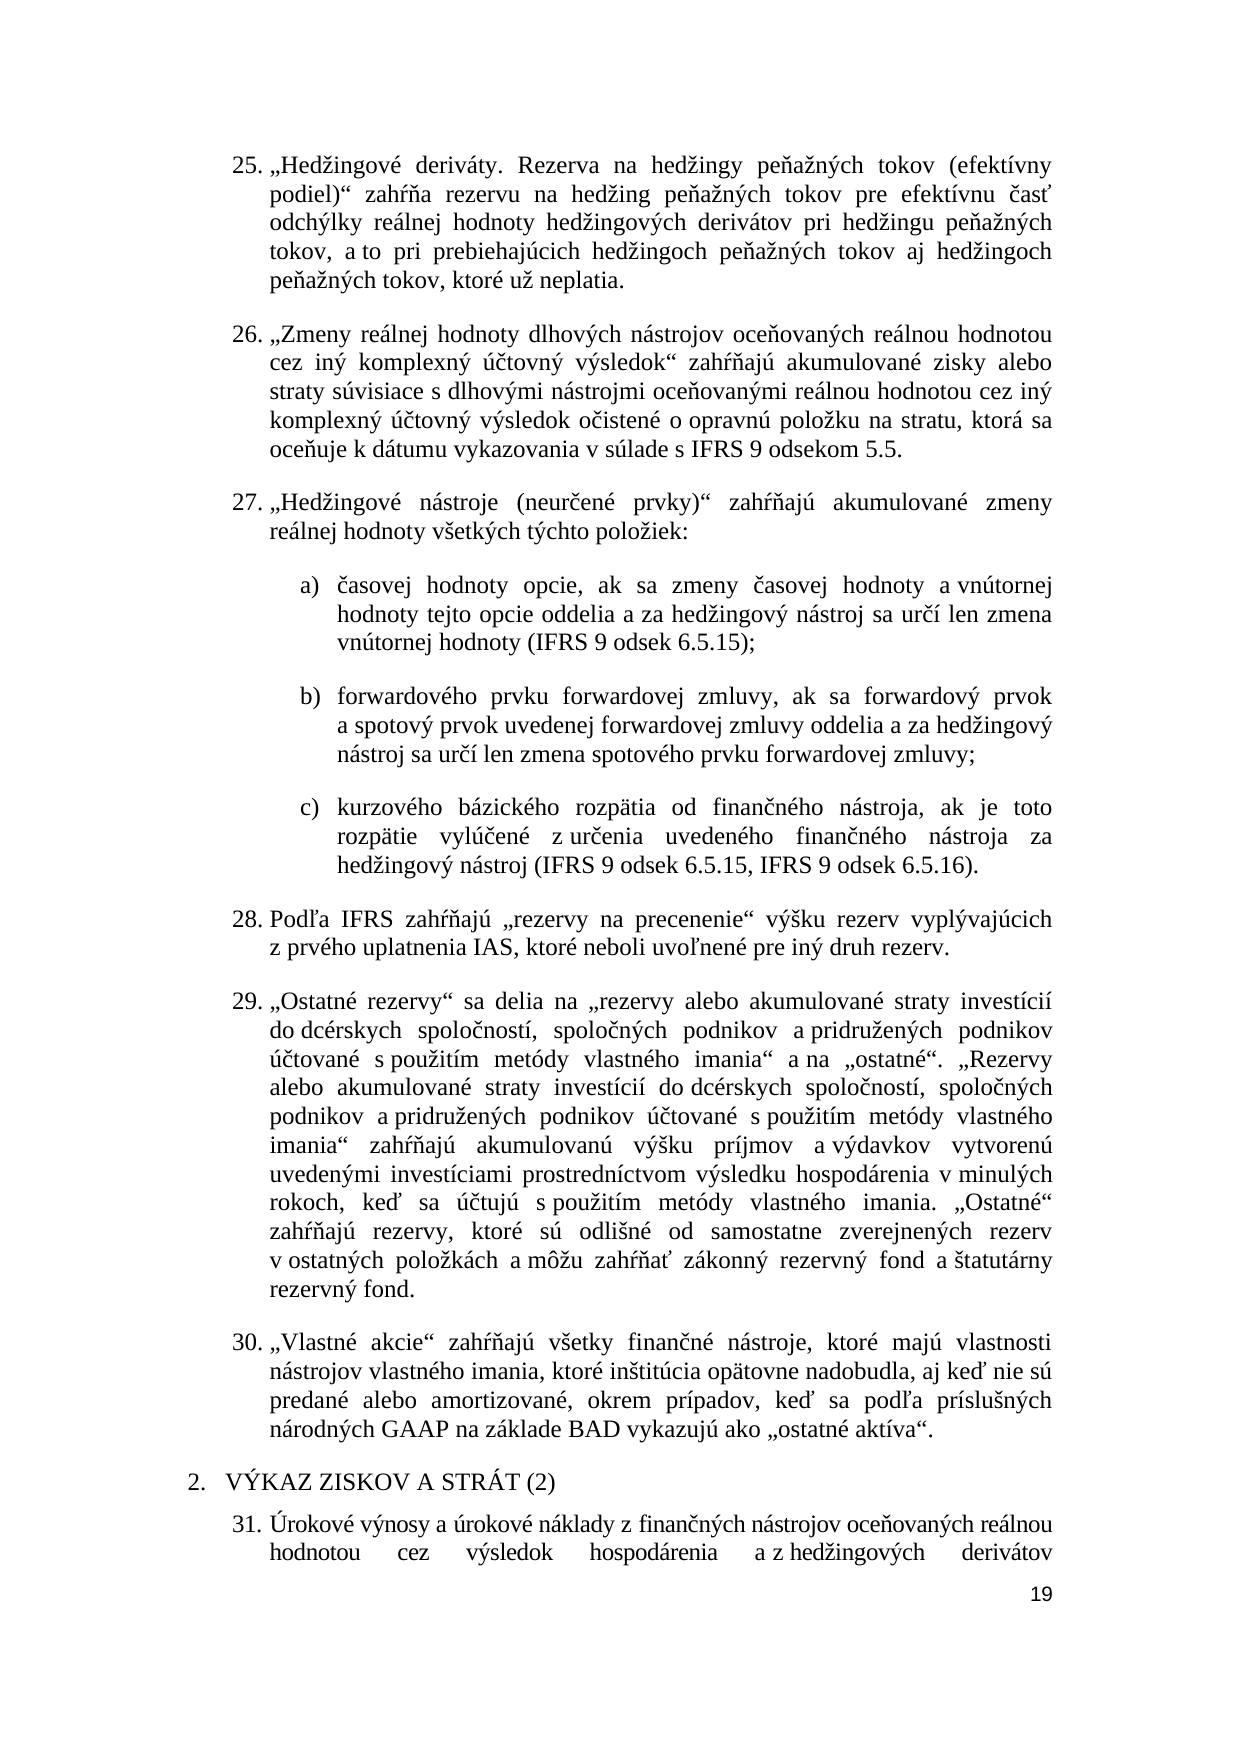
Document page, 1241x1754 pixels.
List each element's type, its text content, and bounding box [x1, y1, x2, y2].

list a) časovej hodnoty opcie, ak sa zmeny časovej hodnoty a vnútornej hodnoty tejto opcie oddelia a za hedžingový nástroj sa určí len zmena vnútornej hodnoty (IFRS 9 odsek 6.5.15); [300, 570, 1053, 656]
subtitle 2. Výkaz ziskov a strát (2) [187, 1467, 1053, 1496]
list 25. „Hedžingové deriváty. Rezerva na hedžingy peňažných tokov (efektívny podiel)“ zahŕňa rezervu na hedžing peňažných tokov pre efektívnu časť odchýlky reálnej hodnoty hedžingových derivátov pri hedžingu peňažných tokov, a to pri prebiehajúcich hedžingoch peňažných tokov aj hedžingoch peňažných tokov, ktoré už neplatia. [232, 150, 1053, 294]
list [232, 1509, 1053, 1566]
list 30. „Vlastné akcie“ zahŕňajú všetky finančné nástroje, ktoré majú vlastnosti nástrojov vlastného imania, ktoré inštitúcia opätovne nadobudla, aj keď nie sú predané alebo amortizované, okrem prípadov, keď sa podľa príslušných národných GAAP na základe BAD vykazujú ako „ostatné aktíva“. [232, 1327, 1053, 1442]
list 29. „Ostatné rezervy“ sa delia na „rezervy alebo akumulované straty investícií do dcérskych spoločností, spoločných podnikov a pridružených podnikov účtované s použitím metódy vlastného imania“ a na „ostatné“. „Rezervy alebo akumulované straty investícií do dcérskych spoločností, spoločných podnikov a pridružených podnikov účtované s použitím metódy vlastného imania“ zahŕňajú akumulovanú výšku príjmov a výdavkov vytvorenú uvedenými investíciami prostredníctvom výsledku hospodárenia v minulých rokoch, keď sa účtujú s použitím metódy vlastného imania. „Ostatné“ zahŕňajú rezervy, ktoré sú odlišné od samostatne zverejnených rezerv v ostatných položkách a môžu zahŕňať zákonný rezervný fond a štatutárny rezervný fond. [232, 986, 1053, 1302]
list c) kurzového bázického rozpätia od finančného nástroja, ak je toto rozpätie vylúčené z určenia uvedeného finančného nástroja za hedžingový nástroj (IFRS 9 odsek 6.5.15, IFRS 9 odsek 6.5.16). [300, 792, 1053, 879]
list 27. „Hedžingové nástroje (neurčené prvky)“ zahŕňajú akumulované zmeny reálnej hodnoty všetkých týchto položiek: [232, 487, 1053, 545]
list 28. Podľa IFRS zahŕňajú „rezervy na precenenie“ výšku rezerv vyplývajúcich z prvého uplatnenia IAS, ktoré neboli uvoľnené pre iný druh rezerv. [232, 904, 1053, 961]
list b) forwardového prvku forwardovej zmluvy, ak sa forwardový prvok a spotový prvok uvedenej forwardovej zmluvy oddelia a za hedžingový nástroj sa určí len zmena spotového prvku forwardovej zmluvy; [300, 681, 1053, 767]
list 26. „Zmeny reálnej hodnoty dlhových nástrojov oceňovaných reálnou hodnotou cez iný komplexný účtovný výsledok“ zahŕňajú akumulované zisky alebo straty súvisiace s dlhovými nástrojmi oceňovanými reálnou hodnotou cez iný komplexný účtovný výsledok očistené o opravnú položku na stratu, ktorá sa oceňuje k dátumu vykazovania v súlade s IFRS 9 odsekom 5.5. [232, 319, 1053, 462]
